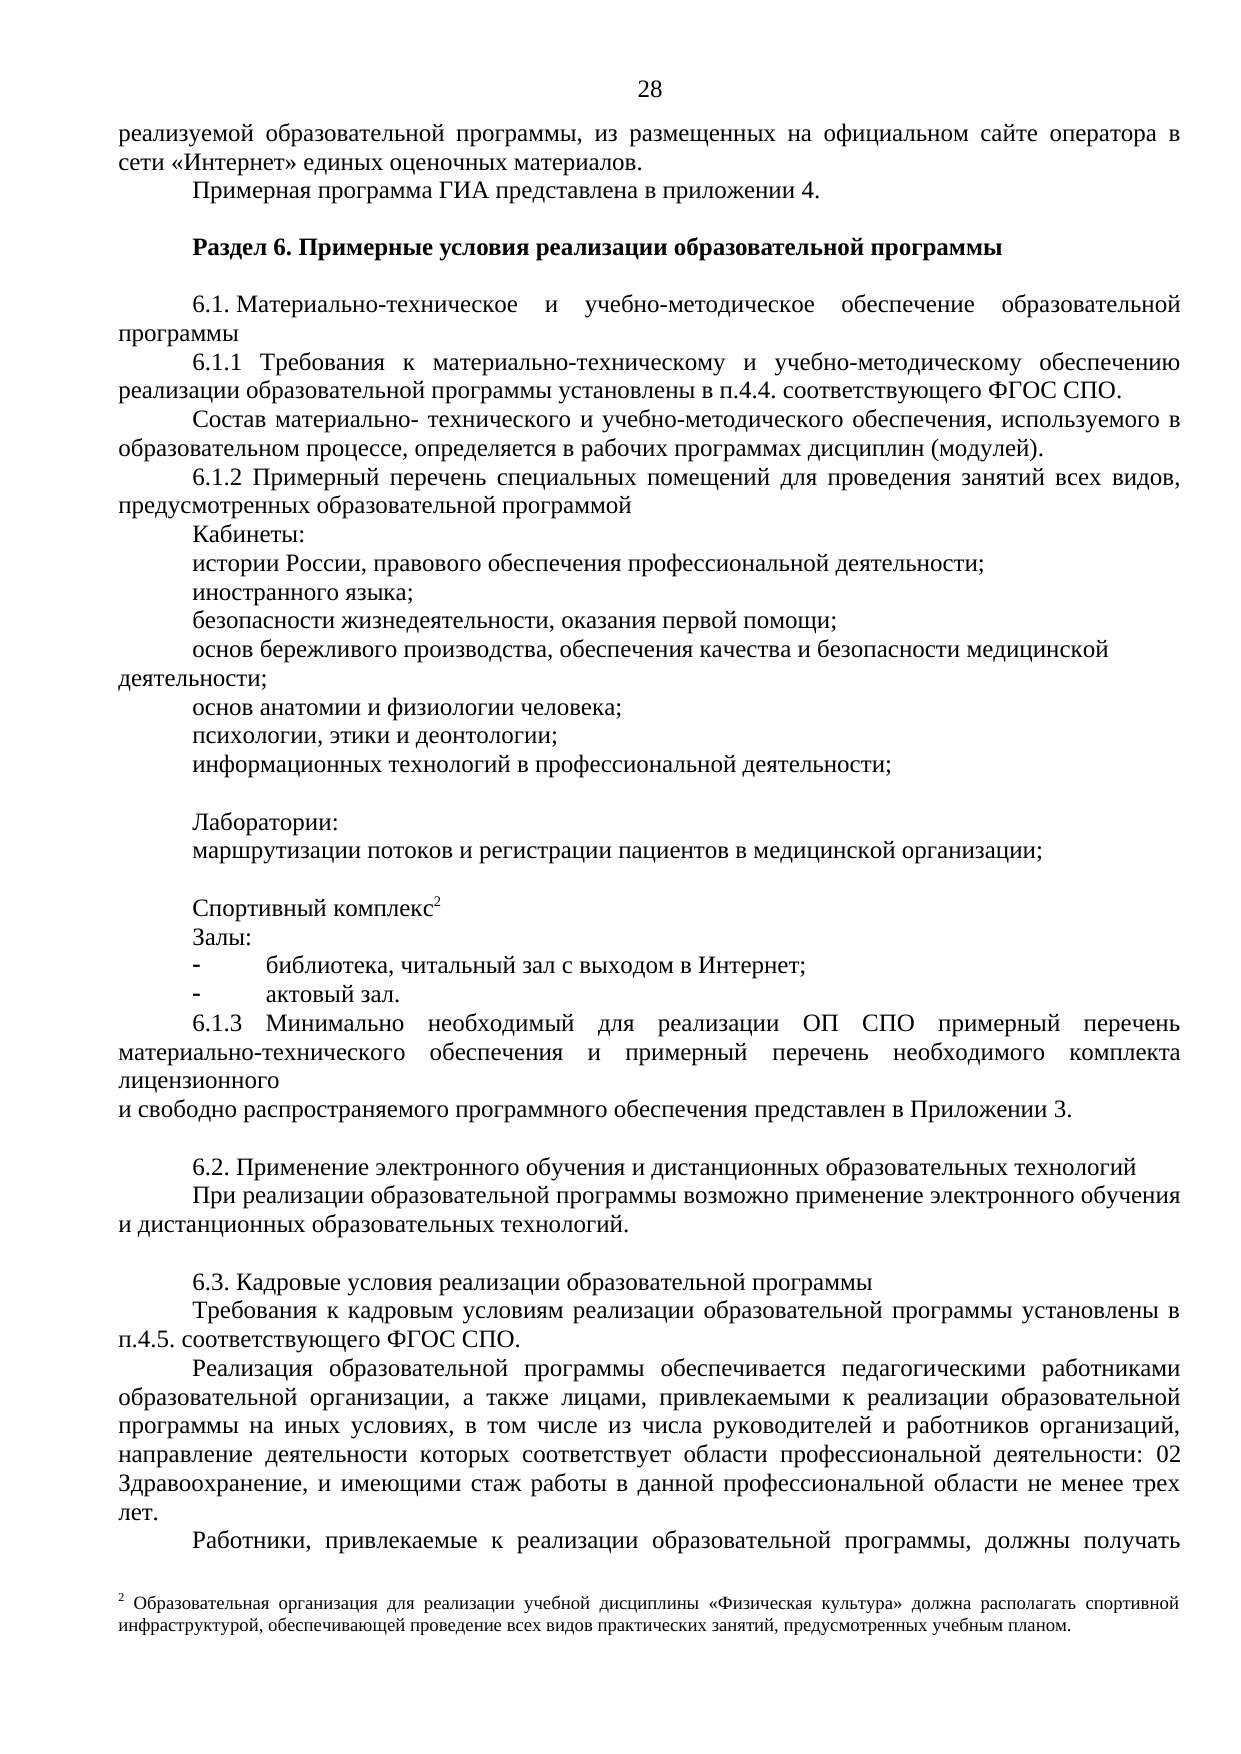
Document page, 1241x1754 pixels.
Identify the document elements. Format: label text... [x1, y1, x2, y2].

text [118, 1525, 1181, 1554]
text Примерная программа ГИА представлена в приложении 4. [118, 176, 1181, 204]
text истории России, правового обеспечения профессиональной деятельности; [118, 548, 1181, 577]
text 6.1.1 Требования к материально-техническому и учебно-методическому обеспечению реализации образовательной программы установлены в п.4.4. соответствующего ФГОС СПО. [118, 347, 1181, 404]
text иностранного языка; [118, 577, 1181, 605]
text 6.3. Кадровые условия реализации образовательной программы [118, 1267, 1181, 1295]
text психологии, этики и деонтологии; [118, 720, 1181, 749]
list актовый зал. [118, 979, 1181, 1008]
text Кабинеты: [118, 519, 1181, 548]
text Лаборатории: [118, 807, 1181, 835]
list библиотека, читальный зал с выходом в Интернет; [118, 950, 1181, 979]
subtitle Раздел 6. Примерные условия реализации образовательной программы [118, 232, 1181, 261]
text безопасности жизнедеятельности, оказания первой помощи; [118, 605, 1181, 634]
text Состав материально- технического и учебно-методического обеспечения, используемого в образовательном процессе, определяется в рабочих программах дисциплин (модулей). [118, 404, 1181, 462]
text 6.1.2 Примерный перечень специальных помещений для проведения занятий всех видов, предусмотренных образовательной программой [118, 462, 1181, 519]
text 6.1. Материально-техническое и учебно-методическое обеспечение образовательной программы [118, 289, 1181, 347]
text маршрутизации потоков и регистрации пациентов в медицинской организации; [118, 835, 1181, 864]
text 6.1.3 Минимально необходимый для реализации ОП СПО примерный перечень материально-технического обеспечения и примерный перечень необходимого комплекта лицензионного и свободно распространяемого программного обеспечения представлен в Приложении 3. [118, 1008, 1181, 1123]
text основ анатомии и физиологии человека; [118, 692, 1181, 720]
text Спортивный комплекс [118, 893, 1181, 922]
text При реализации образовательной программы возможно применение электронного обучения и дистанционных образовательных технологий. [118, 1180, 1181, 1238]
text 6.2. Применение электронного обучения и дистанционных образовательных технологий [118, 1152, 1181, 1180]
text Залы: [118, 922, 1181, 950]
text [118, 118, 1181, 176]
text основ бережливого производства, обеспечения качества и безопасности медицинской деятельности; [118, 634, 1181, 692]
text информационных технологий в профессиональной деятельности; [118, 749, 1181, 778]
text Реализация образовательной программы обеспечивается педагогическими работниками образовательной организации, а также лицами, привлекаемыми к реализации образовательной программы на иных условиях, в том числе из числа руководителей и работников организаций, направление деятельности которых соответствует области профессиональной деятельности: 02 Здравоохранение, и имеющими стаж работы в данной профессиональной области не менее трех лет. [118, 1353, 1181, 1525]
text Требования к кадровым условиям реализации образовательной программы установлены в п.4.5. соответствующего ФГОС СПО. [118, 1295, 1181, 1353]
